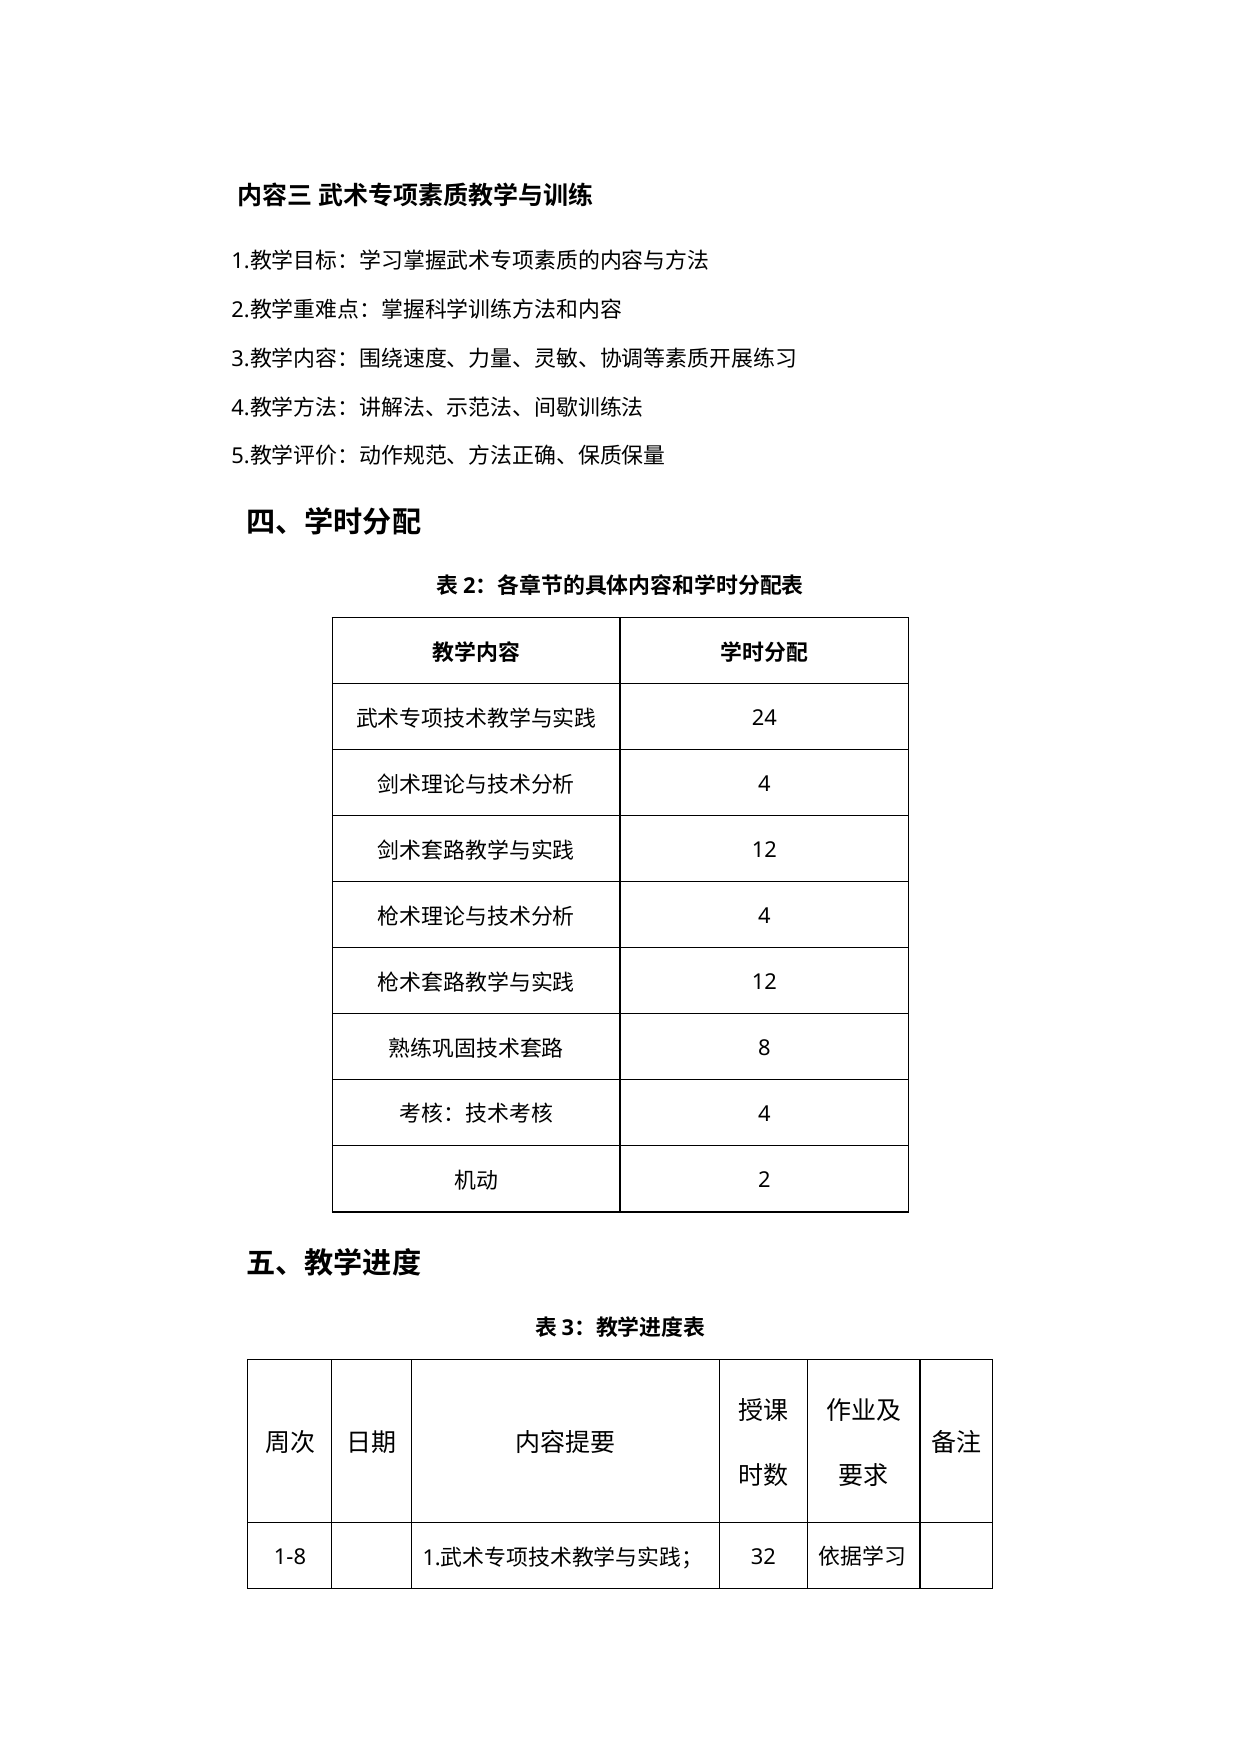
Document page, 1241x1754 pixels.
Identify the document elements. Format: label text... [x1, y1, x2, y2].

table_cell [412, 1523, 719, 1588]
table_cell 24 [621, 684, 908, 749]
table_cell 剑术理论与技术分析 [333, 750, 619, 815]
table_header 周次 [248, 1360, 331, 1522]
text 表2：各章节的具体内容和学时分配表 [187, 568, 1053, 601]
table_cell 枪术理论与技术分析 [333, 882, 619, 947]
table_header 日期 [332, 1360, 411, 1522]
table_header 作业及要求 [808, 1360, 919, 1522]
table_cell 12 [621, 816, 908, 881]
table_cell 武术专项技术教学与实践 [333, 684, 619, 749]
table_cell 1-8 [248, 1523, 331, 1588]
text 五、教学进度 [187, 1229, 1053, 1294]
table_cell [921, 1523, 992, 1588]
table_cell 12 [621, 948, 908, 1013]
table_cell 考核：技术考核 [333, 1080, 619, 1145]
table_cell 依据学习内容，课后开展技术复习 [808, 1523, 919, 1588]
text 表3：教学进度表 [187, 1310, 1053, 1342]
table_header 教学内容 [333, 618, 619, 683]
list 2.教学重难点：掌握科学训练方法和内容 [187, 292, 1053, 324]
table_header 内容提要 [412, 1360, 719, 1522]
table_header 备注 [921, 1360, 992, 1522]
table_cell 32 [720, 1523, 807, 1588]
table_cell 熟练巩固技术套路 [333, 1014, 619, 1079]
text 内容三 武术专项素质教学与训练 [187, 162, 1053, 227]
list 教学目标：学习掌握武术专项素质的内容与方法 [187, 243, 1053, 276]
text 3.教学内容：围绕速度、力量、灵敏、协调等素质开展练习 [187, 341, 1053, 373]
table_cell 枪术套路教学与实践 [333, 948, 619, 1013]
text 5.教学评价：动作规范、方法正确、保质保量 [187, 438, 1053, 471]
table_cell 4 [621, 882, 908, 947]
table_cell 2 [621, 1146, 908, 1211]
table_cell 4 [621, 1080, 908, 1145]
table_cell 剑术套路教学与实践 [333, 816, 619, 881]
table_header 授课时数 [720, 1360, 807, 1522]
text 4.教学方法：讲解法、示范法、间歇训练法 [187, 389, 1053, 422]
table_cell [332, 1523, 411, 1588]
table_cell 4 [621, 750, 908, 815]
table_cell 机动 [333, 1146, 619, 1211]
table_header 学时分配 [621, 618, 908, 683]
table_cell 8 [621, 1014, 908, 1079]
text 四、学时分配 [187, 487, 1053, 552]
